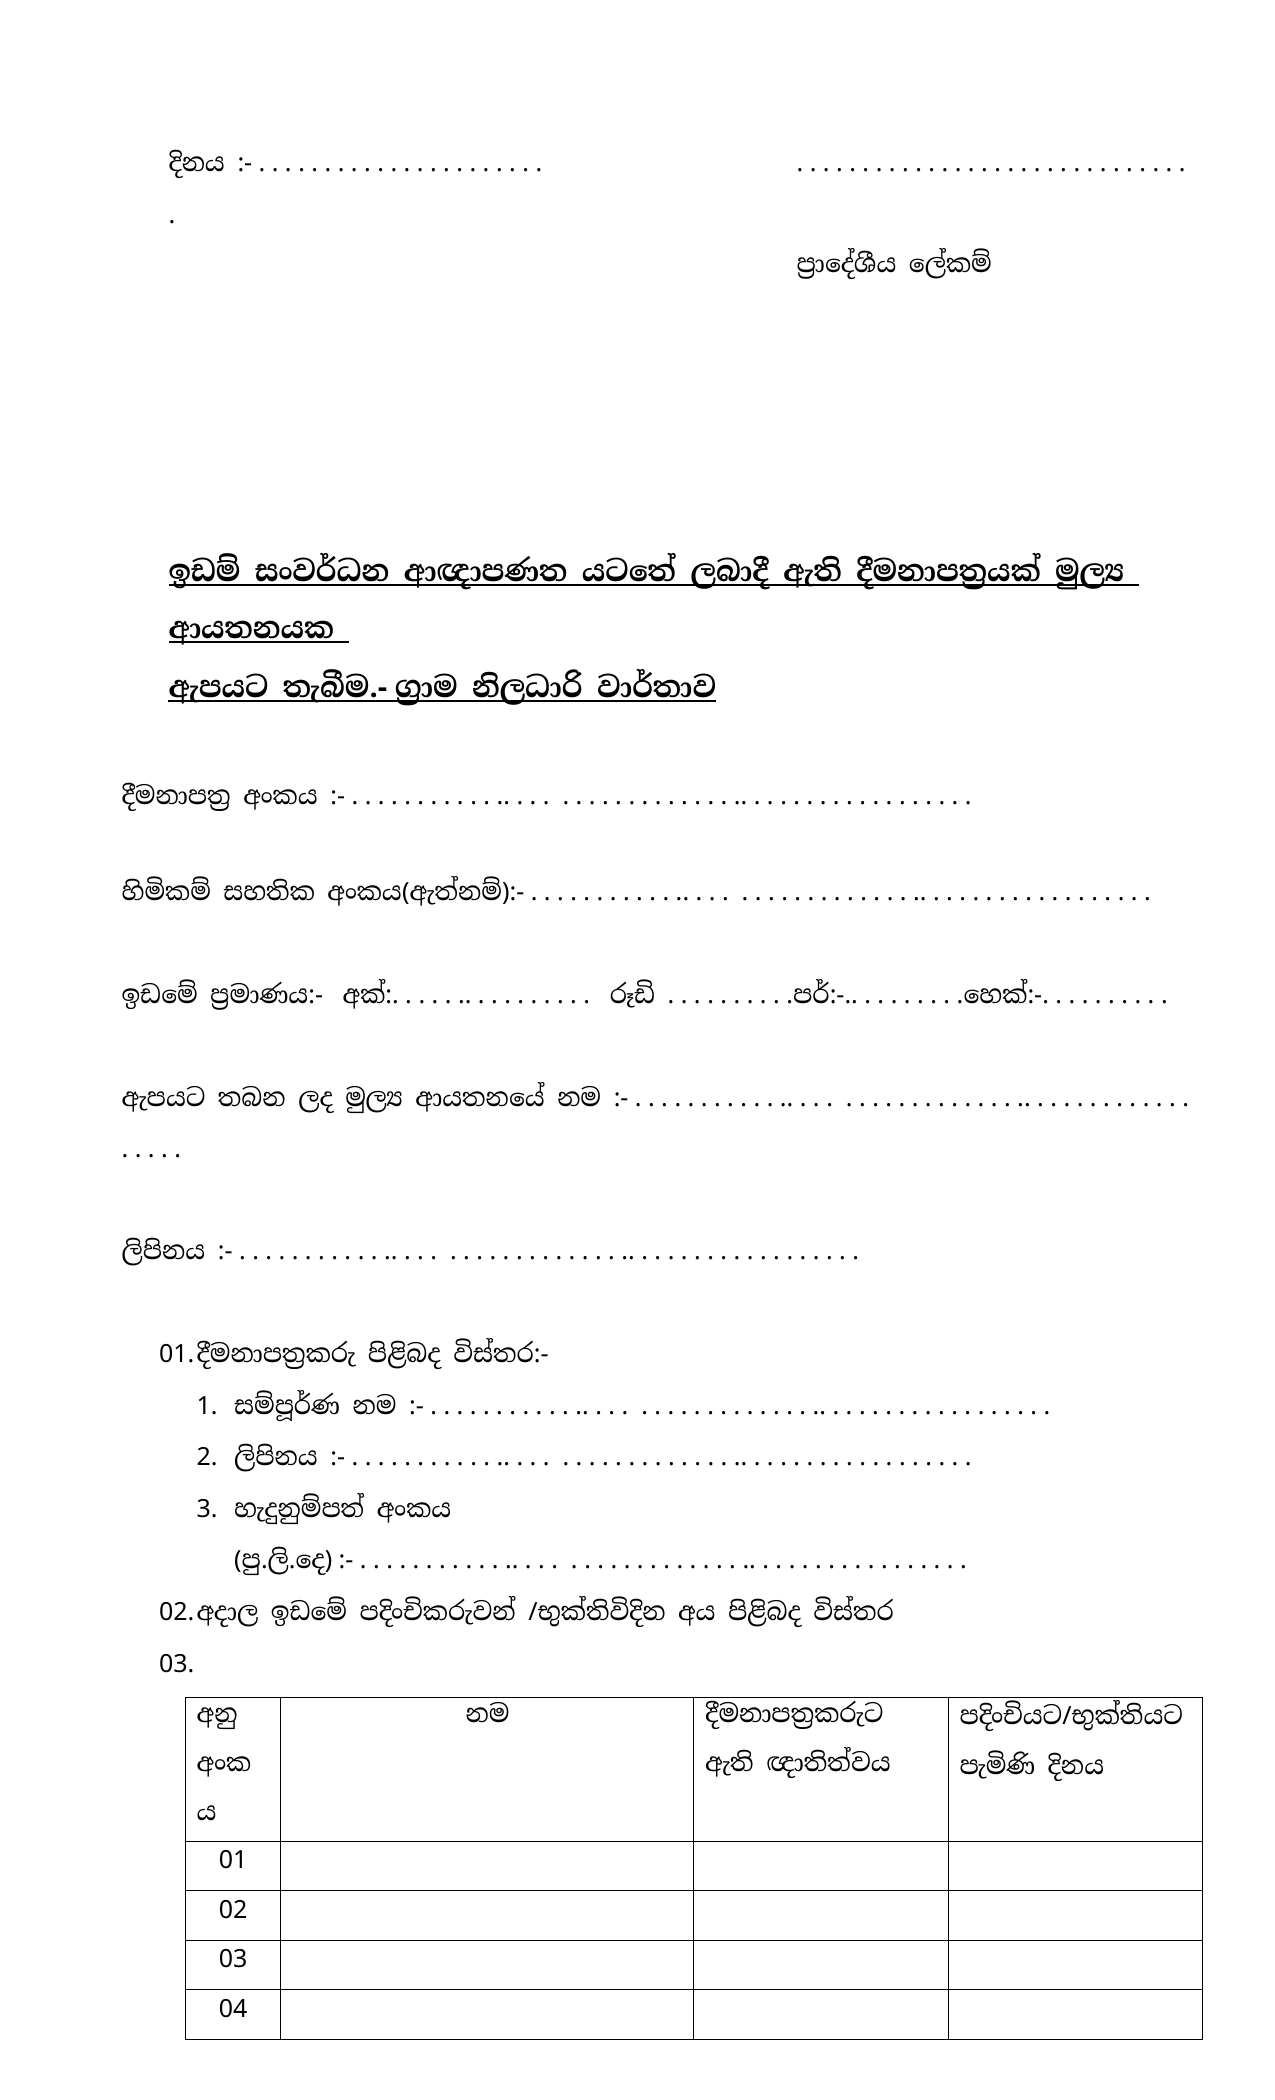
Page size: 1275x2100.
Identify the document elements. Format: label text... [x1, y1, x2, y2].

table_cell [949, 1941, 1202, 1989]
text ඇපයට තබන ලද මුල්‍ය ආයතනයේ නම :- . . . . . . . . . . . .. . . . . . . . . . . . . . . . . .. . . . . . . . . . . . . . . . . . [121, 1079, 1191, 1165]
table_cell [281, 1990, 693, 2038]
list දිනය :- . . . . . . . . . . . . . . . . . . . . . . . . . . . . . . . . . . . . . . . . . . . . . . . . . . . . . [168, 145, 1191, 230]
table_cell [281, 1941, 693, 1989]
table_cell [281, 1842, 693, 1890]
list දීමනාපත්‍රකරු පිළිබද විස්තර:- [159, 1336, 1191, 1370]
table_cell 03 [186, 1941, 280, 1989]
table_cell [949, 1990, 1202, 2038]
table_cell [949, 1891, 1202, 1940]
table_cell [694, 1842, 948, 1890]
table_cell [694, 1990, 948, 2038]
table_cell [694, 1941, 948, 1989]
text හිමිකම් සහතික අංකය(ඇත්නම්):- . . . . . . . . . . . .. . . . . . . . . . . . . . . . . .. . . . . . . . . . . . . . . . . . [121, 874, 1191, 908]
list ඇපයට තැබීම.- ග්‍රාම නිලධාරි වාර්තාව [168, 666, 1191, 706]
list අදාල ඉඩමේ පදිංචිකරුවන් /භුක්තිවිදින අය පිළිබද විස්තර [159, 1594, 1191, 1628]
list ප්‍රාදේශීය ලේකම් [168, 247, 1191, 280]
table_cell 01 [186, 1842, 280, 1890]
text දීමනාපත්‍ර අංකය :- . . . . . . . . . . . .. . . . . . . . . . . . . . . . . .. . . . . . . . . . . . . . . . . . [121, 777, 1191, 812]
table_cell [281, 1891, 693, 1940]
table_header දීමනාපත්‍රකරුට ඇති ඥාතිත්වය [694, 1698, 948, 1841]
list සම්පූර්ණ නම :- . . . . . . . . . . . .. . . . . . . . . . . . . . . . . .. . . . . . . . . . . . . . . . . . [196, 1387, 1191, 1422]
table_cell [949, 1842, 1202, 1890]
list ඉඩම් සංවර්ධන ආඥාපණත යටතේ ලබාදී ඇති දීමනාපත්‍රයක් මුල්‍ය ආයතනයක [168, 552, 1191, 647]
list ලිපිනය :- . . . . . . . . . . . .. . . . . . . . . . . . . . . . . .. . . . . . . . . . . . . . . . . . [196, 1439, 1191, 1473]
table_cell [694, 1891, 948, 1940]
text ඉඩමේ ප්‍රමාණය:- අක්:. . . . . .. . . . . . . . . . රූඩි . . . . . . . . . .පර්:-.. . . . . . . . .හෙක්:-. . . . . . . . . . [121, 977, 1191, 1011]
list හැදුනුම්පත් අංකය (පු.ලි.දෙ) :- . . . . . . . . . . . .. . . . . . . . . . . . . . . . . .. . . . . . . . . . . . . . . . . [196, 1491, 1191, 1577]
text ලිපිනය :- . . . . . . . . . . . .. . . . . . . . . . . . . . . . . .. . . . . . . . . . . . . . . . . . [121, 1233, 1191, 1267]
table_header අනු අංකය [186, 1698, 280, 1841]
table_cell 04 [186, 1990, 280, 2038]
table_cell 02 [186, 1891, 280, 1940]
table_header පදිංචියට/භුක්තියට පැමිණි දිනය [949, 1698, 1202, 1841]
table_header නම [281, 1698, 693, 1841]
